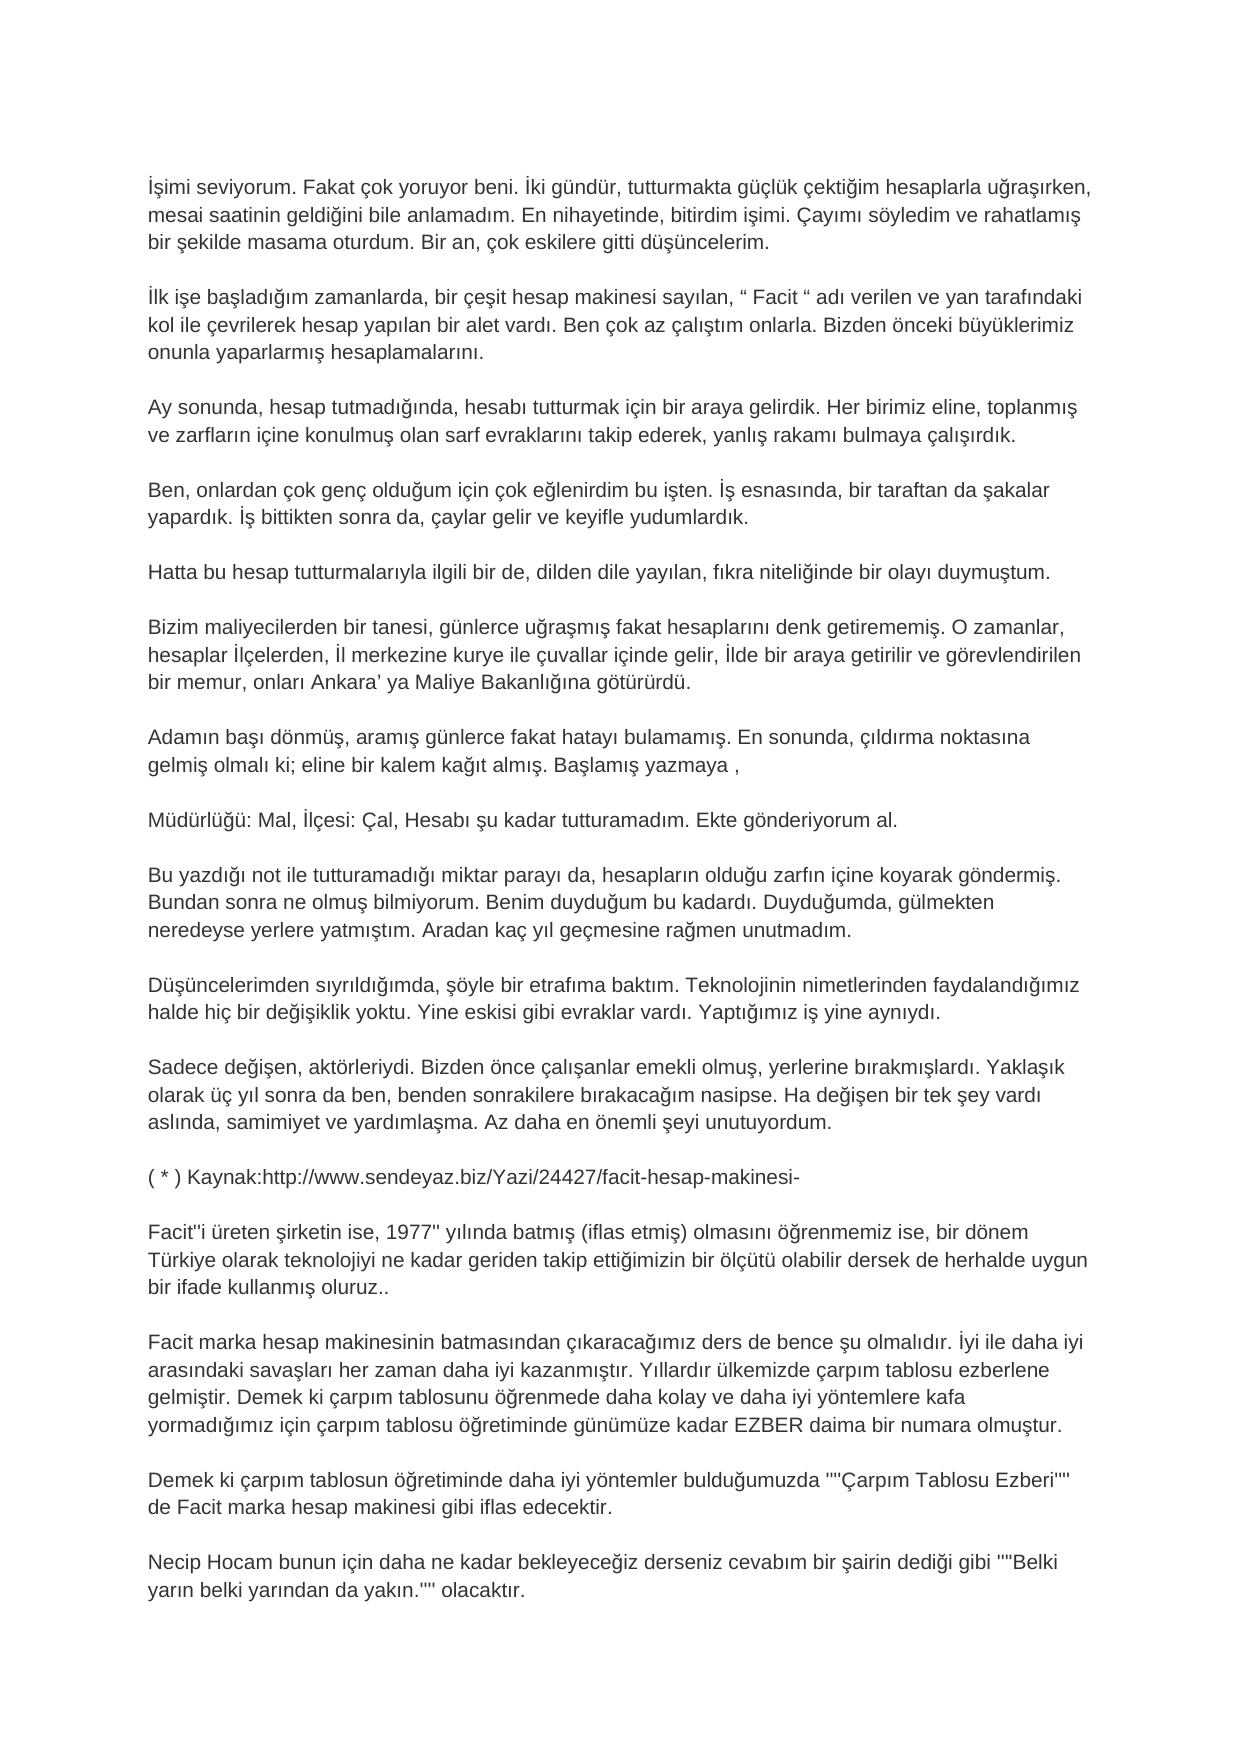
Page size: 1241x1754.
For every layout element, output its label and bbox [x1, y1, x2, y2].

text [148, 148, 1093, 1602]
